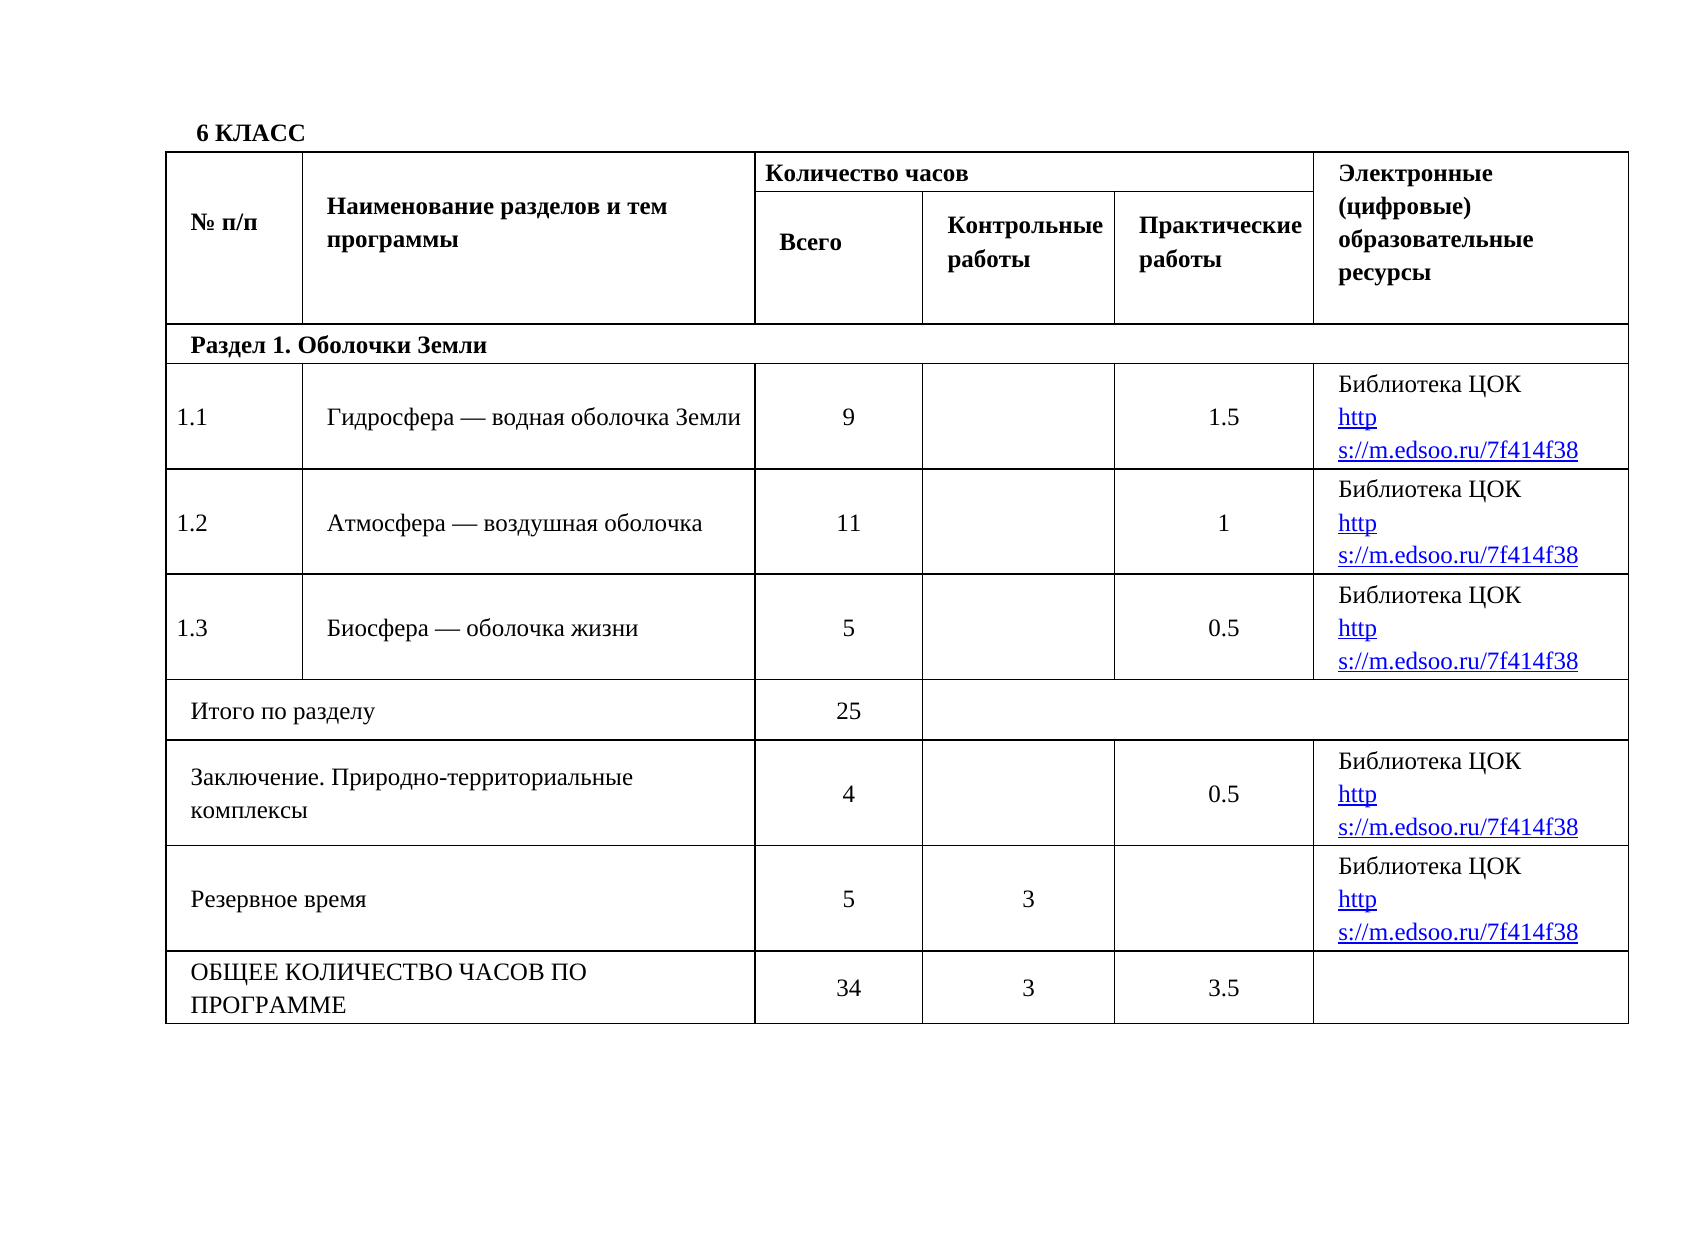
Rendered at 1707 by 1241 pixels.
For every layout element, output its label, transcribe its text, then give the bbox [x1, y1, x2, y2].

table_cell Итого по разделу [167, 680, 754, 739]
table_cell Всего [756, 192, 922, 323]
table_cell 5 [756, 575, 922, 679]
table_cell 3.5 [1115, 952, 1313, 1022]
table_header Количество часов [756, 153, 1313, 191]
table_cell Библиотека ЦОК https://m.edsoo.ru/7f414f38 [1314, 575, 1628, 679]
table_cell [923, 680, 1628, 739]
table_cell Практические работы [1115, 192, 1313, 323]
table_cell 1.1 [167, 364, 302, 468]
table_cell 9 [756, 364, 922, 468]
table_header Электронные (цифровые) образовательные ресурсы [1314, 153, 1628, 323]
table_cell [1115, 846, 1313, 950]
table_cell Гидросфера — водная оболочка Земли [303, 364, 754, 468]
table_cell Атмосфера — воздушная оболочка [303, 470, 754, 573]
table_cell 34 [756, 952, 922, 1022]
table_cell 11 [756, 470, 922, 573]
table_header № п/п [167, 153, 302, 323]
table_cell Библиотека ЦОК https://m.edsoo.ru/7f414f38 [1314, 846, 1628, 950]
table_cell [923, 575, 1114, 679]
table_cell 1.5 [1115, 364, 1313, 468]
table_cell [923, 470, 1114, 573]
table_cell ОБЩЕЕ КОЛИЧЕСТВО ЧАСОВ ПО ПРОГРАММЕ [167, 952, 754, 1022]
table_cell 3 [923, 846, 1114, 950]
table_cell Библиотека ЦОК https://m.edsoo.ru/7f414f38 [1314, 470, 1628, 573]
table_cell Библиотека ЦОК https://m.edsoo.ru/7f414f38 [1314, 741, 1628, 845]
table_cell Заключение. Природно-территориальные комплексы [167, 741, 754, 845]
table_cell 5 [756, 846, 922, 950]
table_cell Биосфера — оболочка жизни [303, 575, 754, 679]
table_cell 1.3 [167, 575, 302, 679]
table_cell 0.5 [1115, 741, 1313, 845]
table_cell 0.5 [1115, 575, 1313, 679]
table_cell [923, 741, 1114, 845]
table_cell [1314, 952, 1628, 1022]
table_cell Резервное время [167, 846, 754, 950]
table_cell 1.2 [167, 470, 302, 573]
table_cell Раздел 1. Оболочки Земли [167, 325, 1628, 362]
table_cell [923, 364, 1114, 468]
table_cell 3 [923, 952, 1114, 1022]
table_cell 25 [756, 680, 922, 739]
table_cell 1 [1115, 470, 1313, 573]
text 6 КЛАСС [190, 118, 1618, 147]
table_cell 4 [756, 741, 922, 845]
table_header Наименование разделов и тем программы [303, 153, 754, 323]
table_cell Библиотека ЦОК https://m.edsoo.ru/7f414f38 [1314, 364, 1628, 468]
table_cell Контрольные работы [923, 192, 1114, 323]
